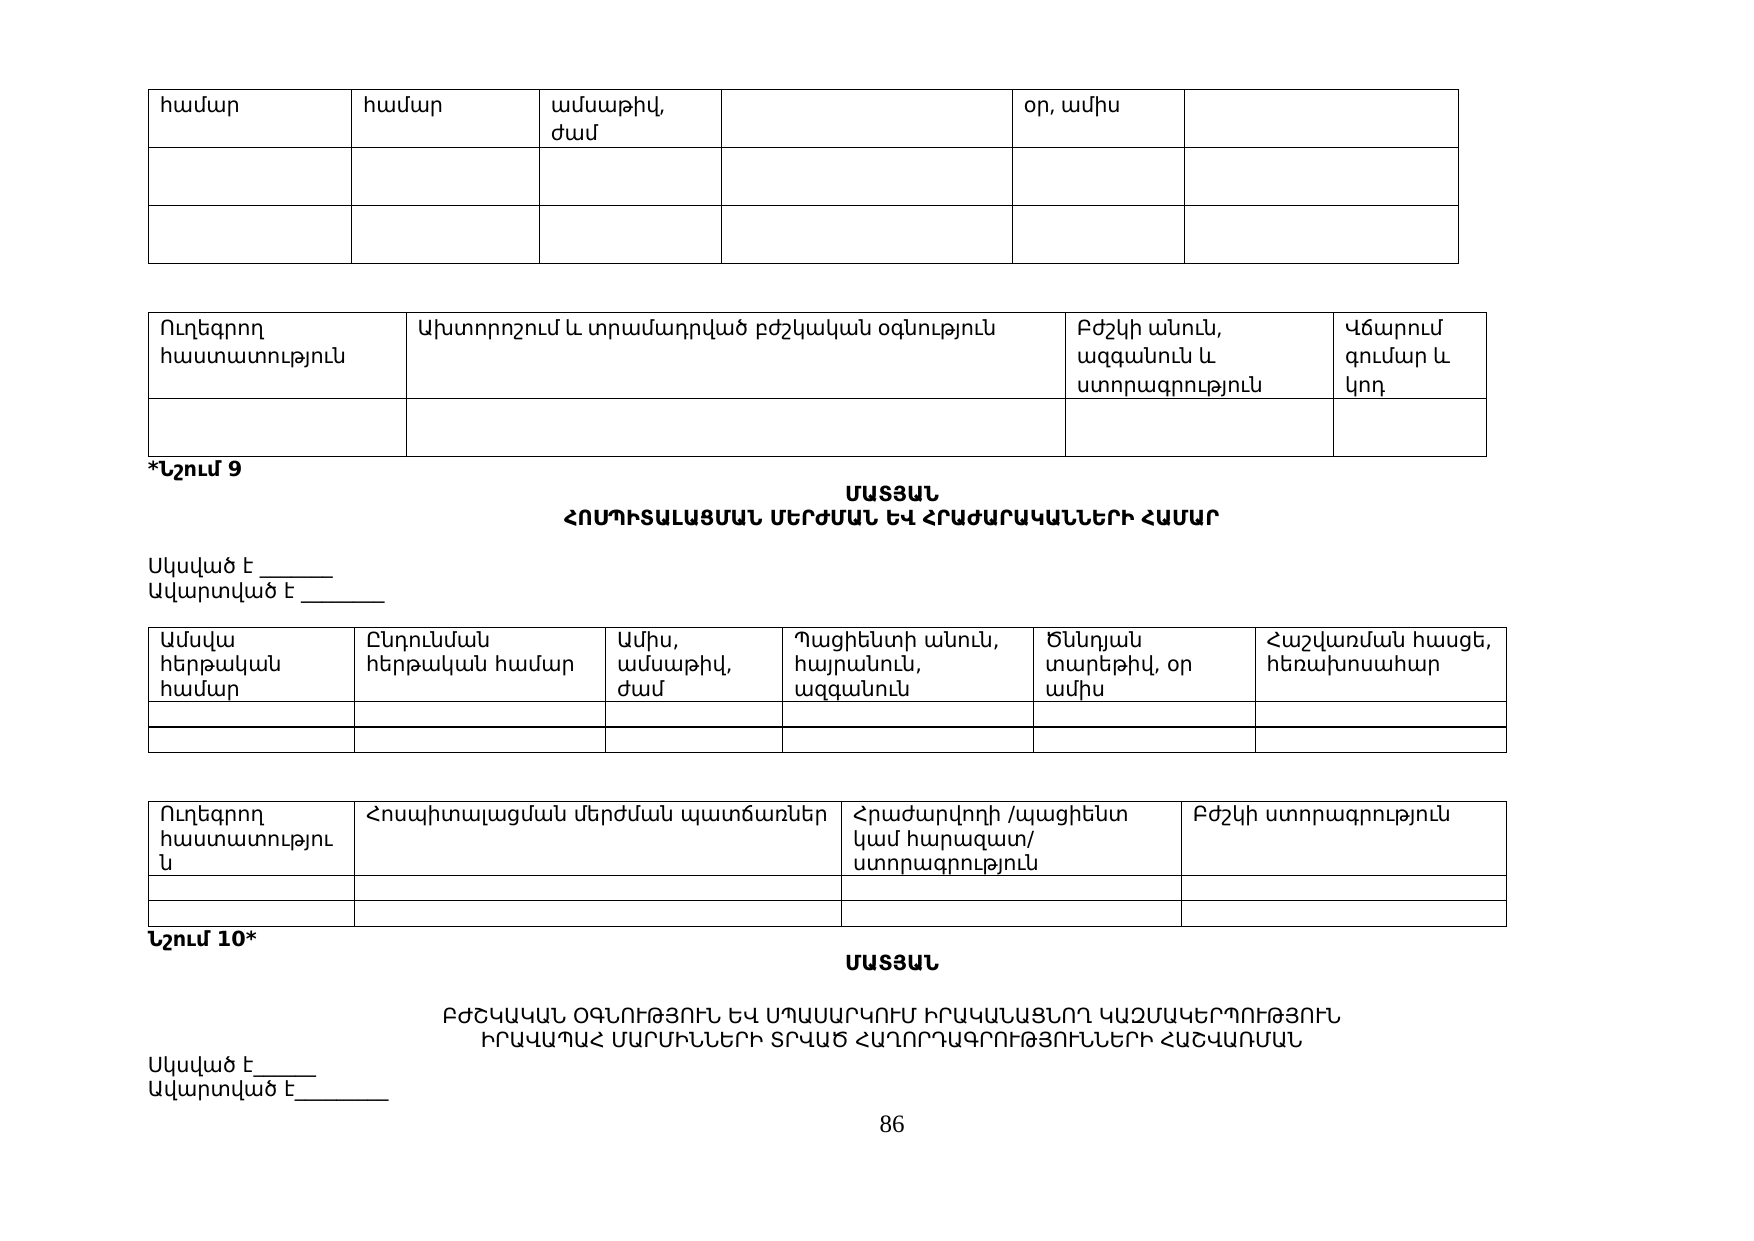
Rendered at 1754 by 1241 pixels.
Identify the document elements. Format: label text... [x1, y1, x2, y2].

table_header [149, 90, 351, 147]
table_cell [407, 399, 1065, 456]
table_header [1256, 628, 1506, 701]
text ՀՈՍՊԻՏԱԼԱՑՄԱՆ ՄԵՐԺՄԱՆ ԵՎ ՀՐԱԺԱՐԱԿԱՆՆԵՐԻ ՀԱՄԱՐ [148, 506, 1636, 530]
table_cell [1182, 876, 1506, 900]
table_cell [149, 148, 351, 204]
text ՄԱՏՅԱՆ [148, 482, 1636, 506]
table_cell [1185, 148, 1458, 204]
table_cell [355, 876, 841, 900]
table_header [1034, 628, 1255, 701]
text Սկսված է______ [148, 1053, 1636, 1077]
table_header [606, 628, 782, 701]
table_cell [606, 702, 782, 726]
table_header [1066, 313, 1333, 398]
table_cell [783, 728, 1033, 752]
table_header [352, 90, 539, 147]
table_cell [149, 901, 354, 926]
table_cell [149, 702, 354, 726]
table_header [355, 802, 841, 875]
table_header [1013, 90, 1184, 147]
text *Նշում 9 [148, 457, 1636, 482]
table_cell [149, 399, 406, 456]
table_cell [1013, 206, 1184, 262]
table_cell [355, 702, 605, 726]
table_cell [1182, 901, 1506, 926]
text ՄԱՏՅԱՆ [148, 951, 1636, 975]
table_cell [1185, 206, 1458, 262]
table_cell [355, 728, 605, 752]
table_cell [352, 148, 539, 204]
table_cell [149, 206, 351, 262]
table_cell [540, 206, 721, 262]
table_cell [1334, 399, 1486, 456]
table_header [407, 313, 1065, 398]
text ԲԺՇԿԱԿԱՆ ՕԳՆՈՒԹՅՈՒՆ ԵՎ ՍՊԱՍԱՐԿՈՒՄ ԻՐԱԿԱՆԱՑՆՈՂ ԿԱԶՄԱԿԵՐՊՈՒԹՅՈՒՆ [148, 1004, 1636, 1028]
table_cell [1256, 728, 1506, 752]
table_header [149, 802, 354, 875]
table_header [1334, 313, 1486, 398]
text Ավարտված է ________ [148, 579, 1636, 603]
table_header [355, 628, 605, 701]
text ԻՐԱՎԱՊԱՀ ՄԱՐՄԻՆՆԵՐԻ ՏՐՎԱԾ ՀԱՂՈՐԴԱԳՐՈՒԹՅՈՒՆՆԵՐԻ ՀԱՇՎԱՌՄԱՆ [148, 1028, 1636, 1053]
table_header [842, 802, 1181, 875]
text Ավարտված է_________ [148, 1077, 1636, 1101]
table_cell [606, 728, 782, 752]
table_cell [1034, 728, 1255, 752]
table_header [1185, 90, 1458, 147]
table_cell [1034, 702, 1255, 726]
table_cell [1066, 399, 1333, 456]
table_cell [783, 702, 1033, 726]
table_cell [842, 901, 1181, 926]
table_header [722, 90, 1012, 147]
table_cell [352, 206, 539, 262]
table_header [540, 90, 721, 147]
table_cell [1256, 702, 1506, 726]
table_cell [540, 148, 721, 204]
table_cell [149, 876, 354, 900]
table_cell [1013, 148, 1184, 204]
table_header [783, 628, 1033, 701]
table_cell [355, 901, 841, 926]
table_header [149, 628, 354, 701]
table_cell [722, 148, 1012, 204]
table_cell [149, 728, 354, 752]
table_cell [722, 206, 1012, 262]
text Նշում 10* [148, 927, 1636, 951]
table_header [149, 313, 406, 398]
text Սկսված է _______ [148, 554, 1636, 579]
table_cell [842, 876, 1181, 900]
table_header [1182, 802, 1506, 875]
